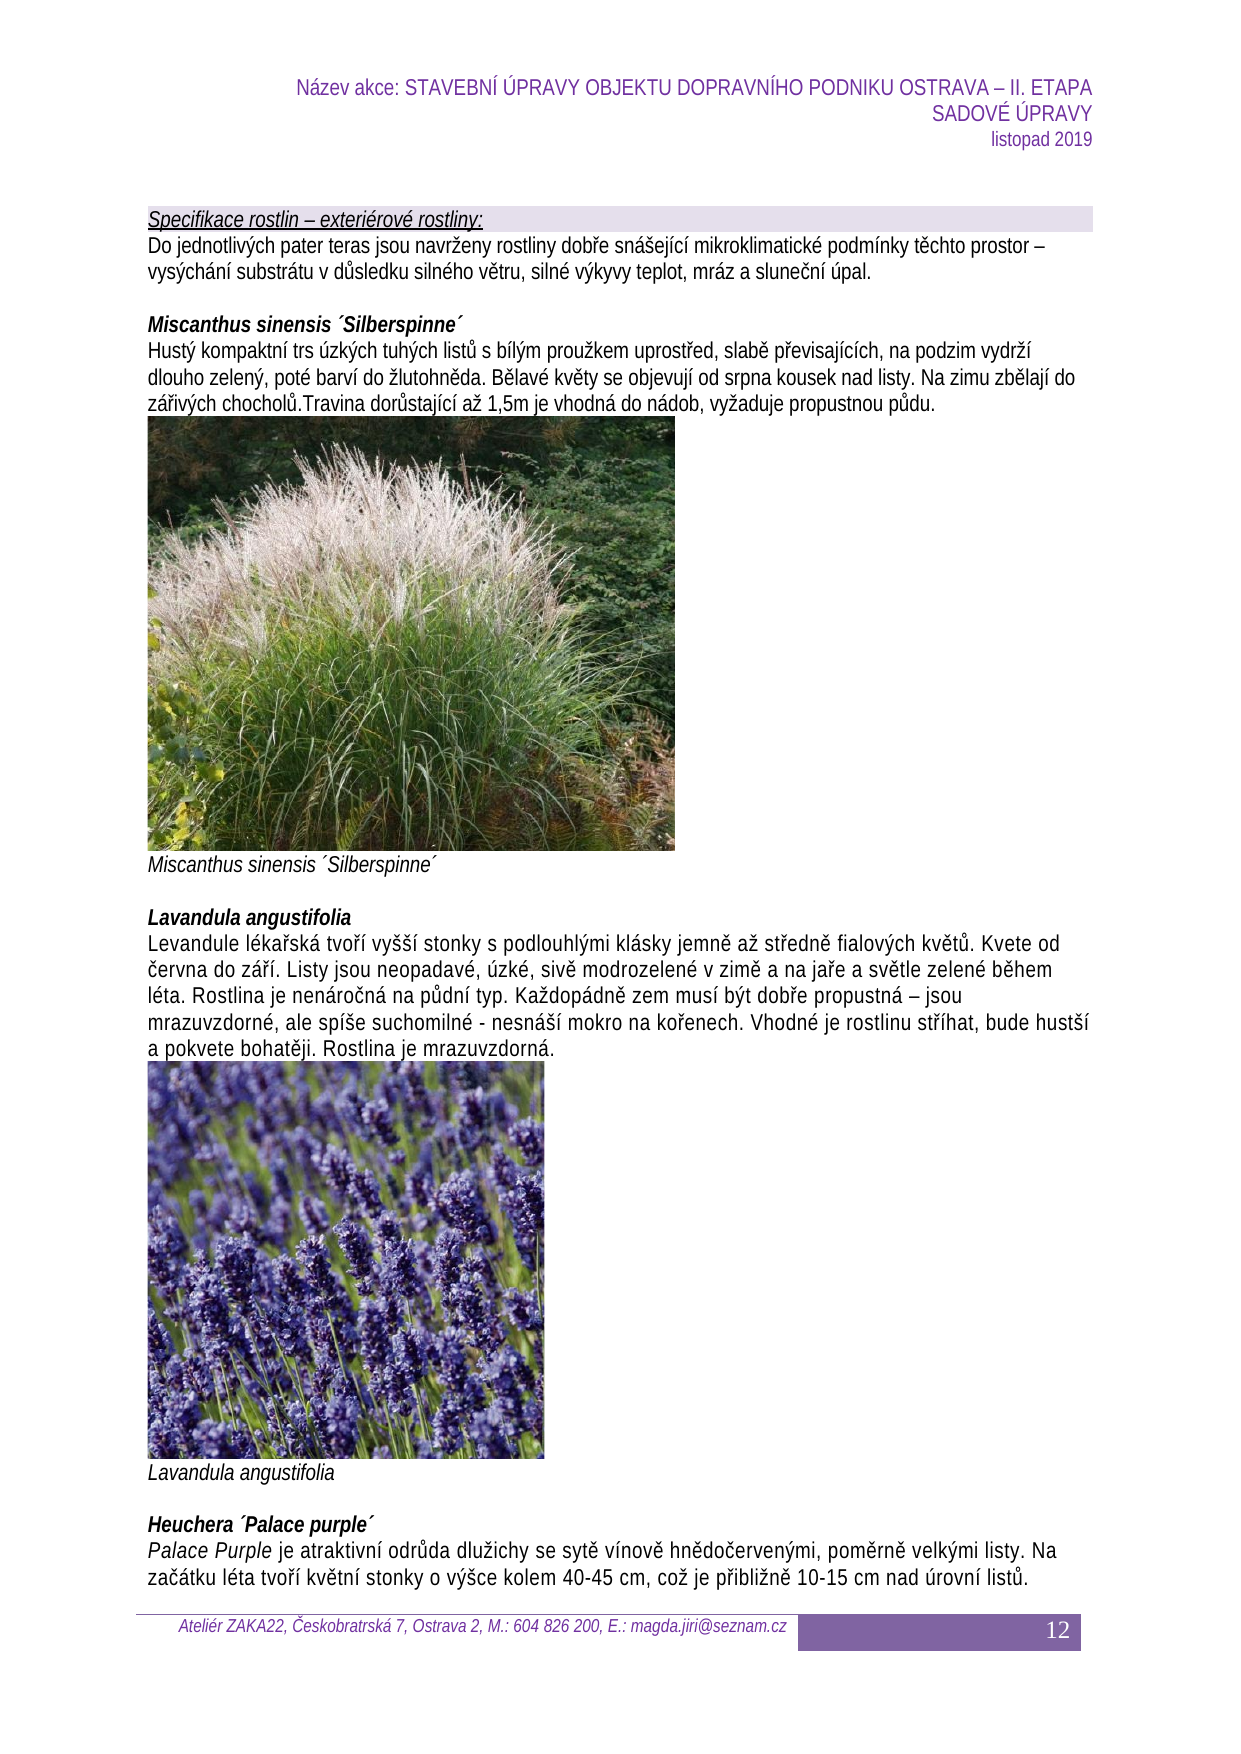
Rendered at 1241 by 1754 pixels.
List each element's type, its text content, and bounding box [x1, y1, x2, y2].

text Heuchera ´Palace purple´ [148, 1511, 1093, 1537]
text Do jednotlivých pater teras jsou navrženy rostliny dobře snášející mikroklimatické podmínky těchto prostor – vysýchání substrátu v důsledku silného větru, silné výkyvy teplot, mráz a sluneční úpal. [148, 232, 1093, 284]
text Specifikace rostlin – exteriérové rostliny: [148, 206, 1093, 232]
text Lavandula angustifolia [148, 903, 1093, 930]
picture [147, 1061, 545, 1459]
picture [147, 416, 675, 851]
text Hustý kompaktní trs úzkých tuhých listů s bílým proužkem uprostřed, slabě převisajících, na podzim vydrží dlouho zelený, poté barví do žlutohněda. Bělavé květy se objevují od srpna kousek nad listy. Na zimu zbělají do zářivých chocholů.Travina dorůstající až 1,5m je vhodná do nádob, vyžaduje propustnou půdu. [148, 337, 1093, 416]
text Levandule lékařská tvoří vyšší stonky s podlouhlými klásky jemně až středně fialových květů. Kvete od června do září. Listy jsou neopadavé, úzké, sivě modrozelené v zimě a na jaře a světle zelené během léta. Rostlina je nenáročná na půdní typ. Každopádně zem musí být dobře propustná – jsou mrazuvzdorné, ale spíše suchomilné - nesnáší mokro na kořenech. Vhodné je rostlinu stříhat, bude hustší a pokvete bohatěji. Rostlina je mrazuvzdorná. [148, 930, 1093, 1062]
text Miscanthus sinensis ´Silberspinne´ [148, 851, 1093, 877]
text Lavandula angustifolia [148, 1458, 1093, 1485]
text Miscanthus sinensis ´Silberspinne´ [148, 311, 1093, 337]
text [148, 1537, 1093, 1590]
